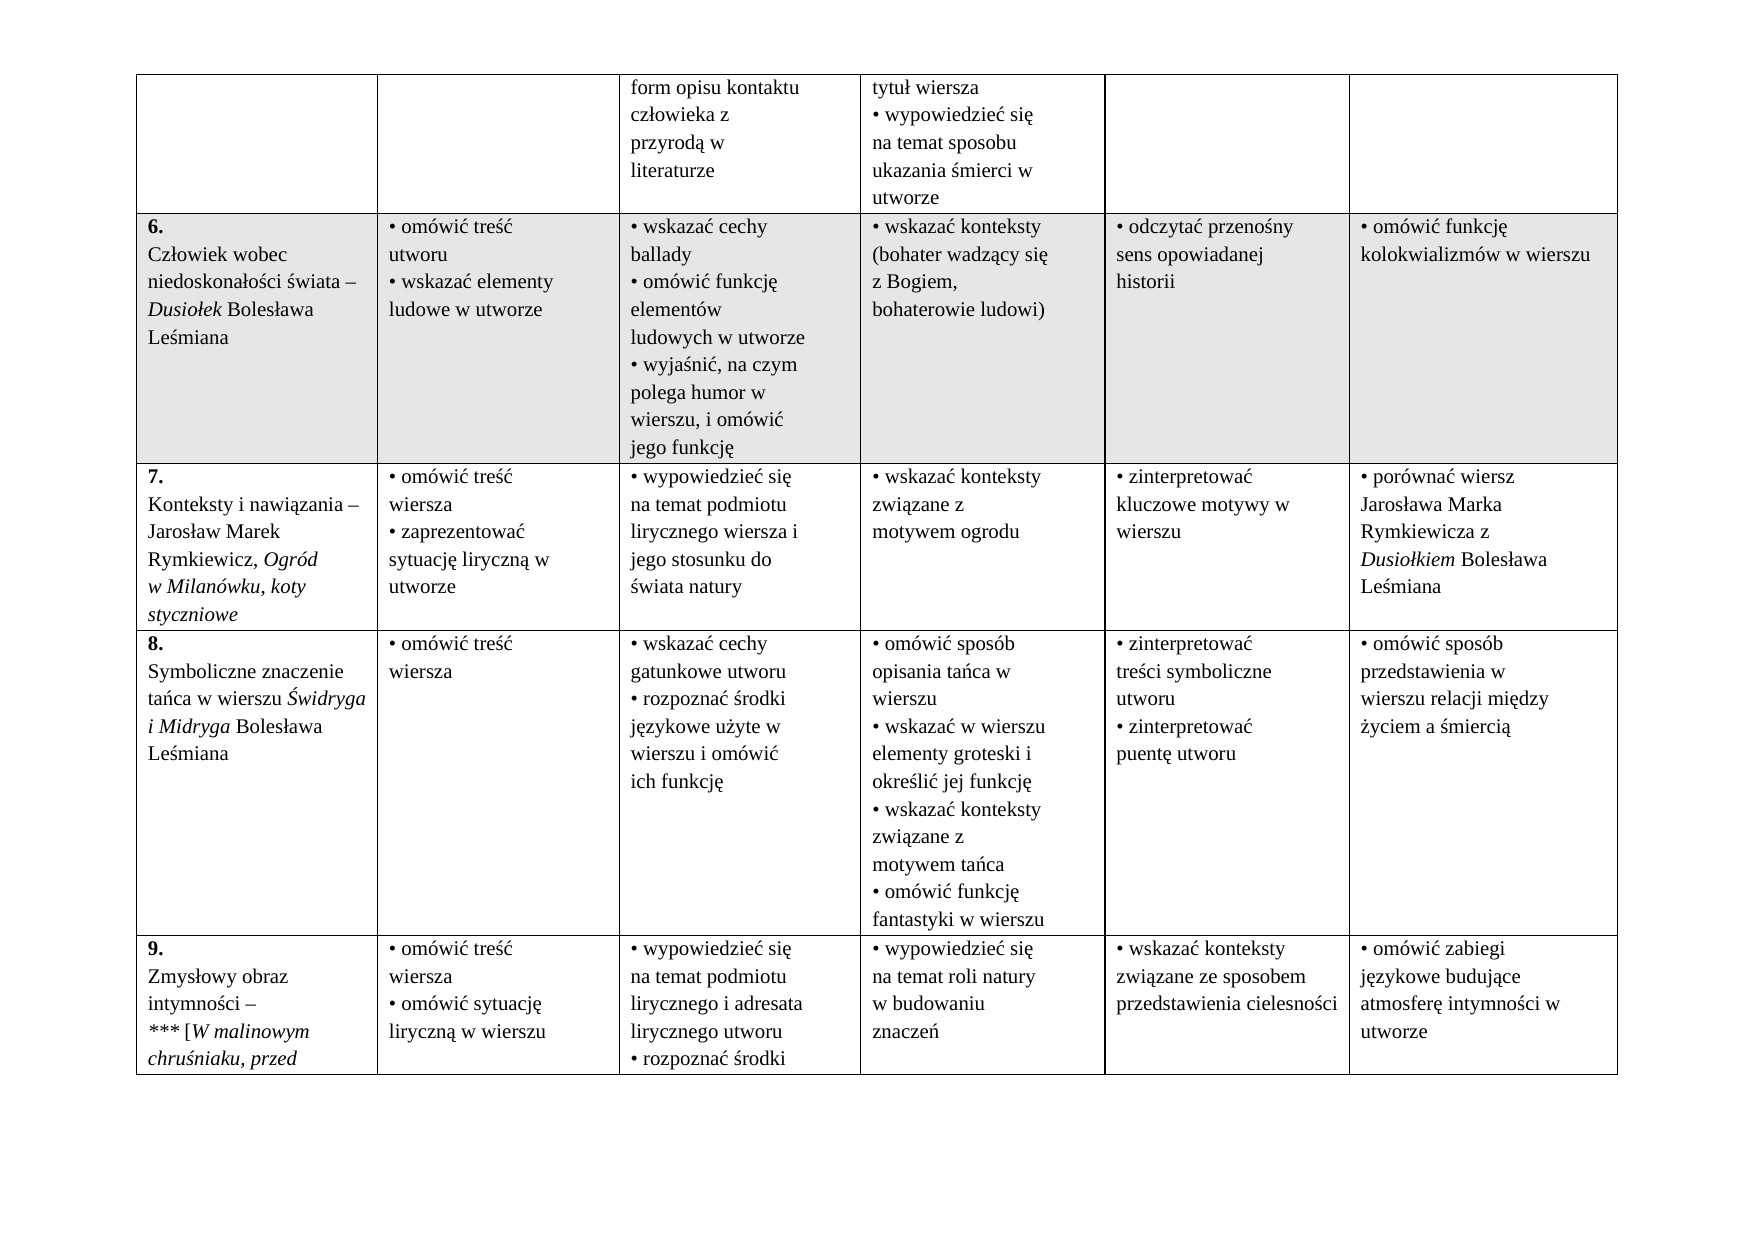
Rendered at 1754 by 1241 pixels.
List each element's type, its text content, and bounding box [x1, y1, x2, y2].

table_cell • omówić treść wiersza • zaprezentować sytuację liryczną w utworze [378, 464, 619, 630]
table_cell 7. Konteksty i nawiązania – Jarosław Marek Rymkiewicz, Ogród w Milanówku, koty styczniowe [137, 464, 377, 630]
table_cell • wskazać cechy ballady • omówić funkcję elementów ludowych w utworze • wyjaśnić, na czym polega humor w wierszu, i omówić jego funkcję [620, 214, 860, 463]
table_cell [137, 936, 377, 1074]
table_cell 8. Symboliczne znaczenie tańca w wierszu Świdryga i Midryga Bolesława Leśmiana [137, 631, 377, 935]
table_cell • wskazać konteksty związane z motywem ogrodu [861, 464, 1104, 630]
table_cell • omówić treść utworu • wskazać elementy ludowe w utworze [378, 214, 619, 463]
table_cell • porównać wiersz Jarosława Marka Rymkiewicza z Dusiołkiem Bolesława Leśmiana [1350, 464, 1617, 630]
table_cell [378, 936, 619, 1074]
table_cell • wypowiedzieć się na temat podmiotu lirycznego wiersza i jego stosunku do świata natury [620, 464, 860, 630]
table_cell 6. Człowiek wobec niedoskonałości świata – Dusiołek Bolesława Leśmiana [137, 214, 377, 463]
table_cell • zinterpretować kluczowe motywy w wierszu [1106, 464, 1349, 630]
table_cell • omówić sposób przedstawienia w wierszu relacji między życiem a śmiercią [1350, 631, 1617, 935]
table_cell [861, 936, 1104, 1074]
table_cell • zinterpretować treści symboliczne utworu • zinterpretować puentę utworu [1106, 631, 1349, 935]
table_cell • wskazać cechy gatunkowe utworu • rozpoznać środki językowe użyte w wierszu i omówić ich funkcję [620, 631, 860, 935]
table_cell • omówić treść wiersza [378, 631, 619, 935]
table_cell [1350, 75, 1617, 213]
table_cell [861, 75, 1104, 213]
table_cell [1106, 936, 1349, 1074]
table_cell • wskazać konteksty (bohater wadzący się z Bogiem, bohaterowie ludowi) [861, 214, 1104, 463]
table_cell • omówić funkcję kolokwializmów w wierszu [1350, 214, 1617, 463]
table_cell • omówić sposób opisania tańca w wierszu • wskazać w wierszu elementy groteski i określić jej funkcję • wskazać konteksty związane z motywem tańca • omówić funkcję fantastyki w wierszu [861, 631, 1104, 935]
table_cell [1106, 75, 1349, 213]
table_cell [137, 75, 377, 213]
table_cell • odczytać przenośny sens opowiadanej historii [1106, 214, 1349, 463]
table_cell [378, 75, 619, 213]
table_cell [620, 75, 860, 213]
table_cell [620, 936, 860, 1074]
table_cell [1350, 936, 1617, 1074]
